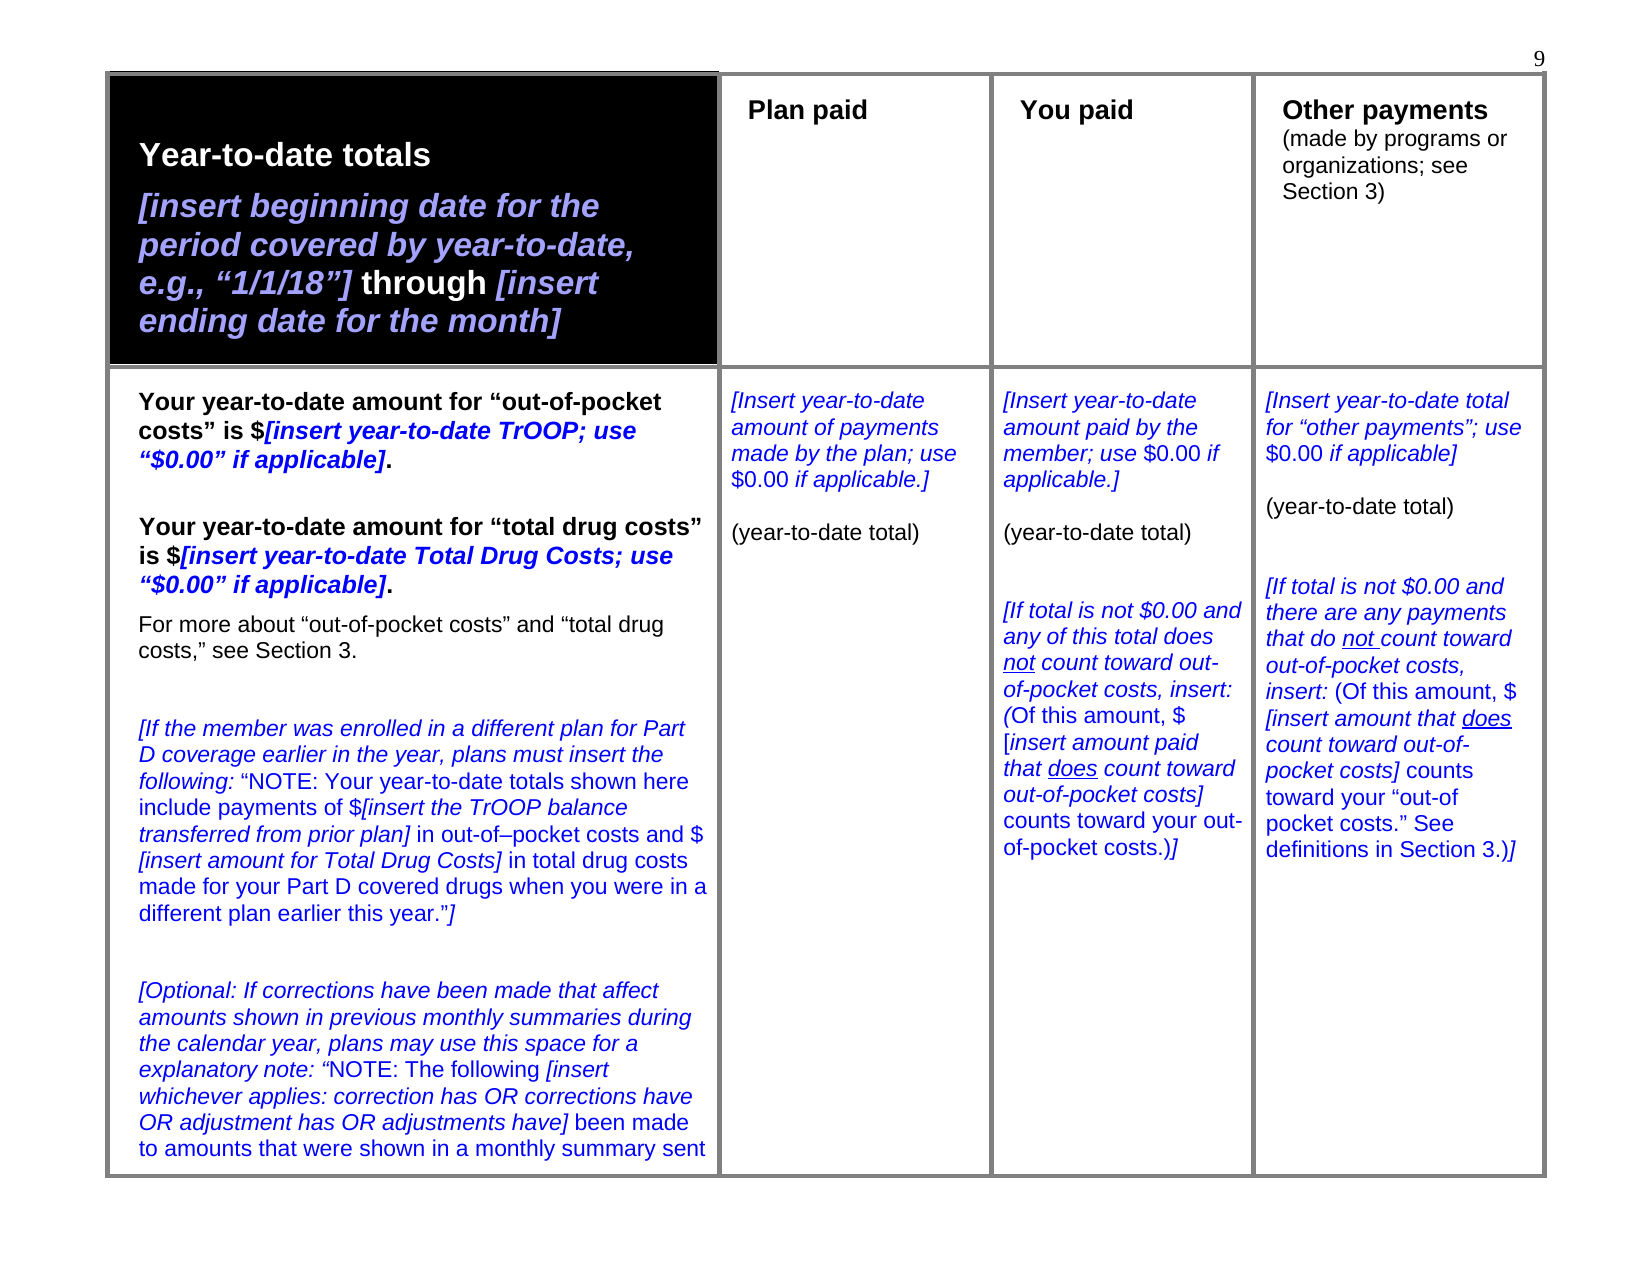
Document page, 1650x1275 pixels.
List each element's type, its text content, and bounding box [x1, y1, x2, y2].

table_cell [110, 369, 717, 1174]
table_header Plan paid [722, 76, 989, 364]
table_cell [994, 369, 1251, 1174]
table_header You paid [994, 76, 1251, 364]
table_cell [1256, 369, 1542, 1174]
table_header Other payments (made by programs or organizations; see Section 3) [1256, 76, 1542, 364]
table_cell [722, 369, 989, 1174]
table_header Year-to-date totals [insert beginning date for the period covered by year-to-date, e.g., “1/1/18”] through [insert ending date for the month] [110, 76, 717, 364]
